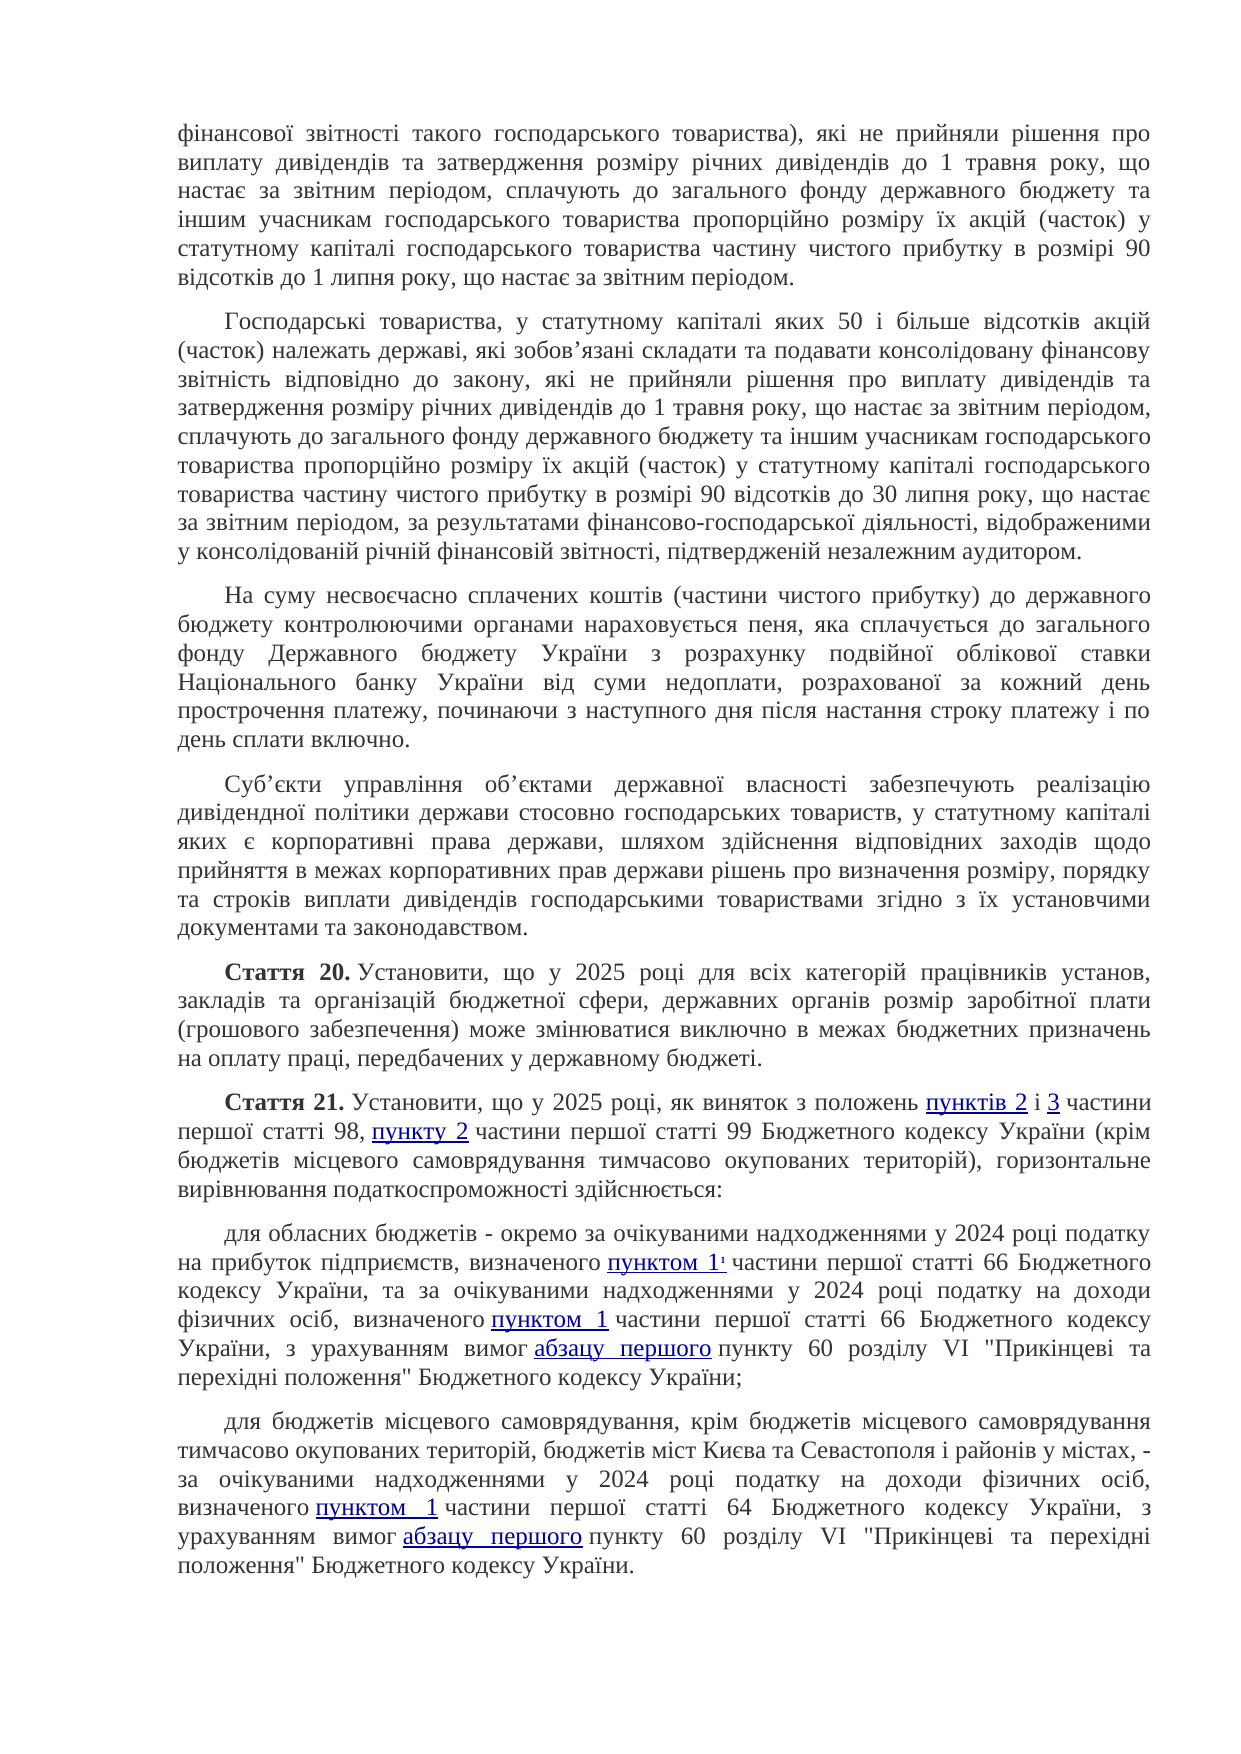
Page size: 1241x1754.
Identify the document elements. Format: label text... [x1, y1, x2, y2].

text Стаття 20. Установити, що у 2025 році для всіх категорій працівників установ, закладів та організацій бюджетної сфери, державних органів розмір заробітної плати (грошового забезпечення) може змінюватися виключно в межах бюджетних призначень на оплату праці, передбачених у державному бюджеті. [177, 957, 1152, 1072]
text для обласних бюджетів - окремо за очікуваними надходженнями у 2024 році податку на прибуток підприємств, визначеного пунктом 1-1 частини першої статті 66 Бюджетного кодексу України, та за очікуваними надходженнями у 2024 році податку на доходи фізичних осіб, визначеного пунктом 1 частини першої статті 66 Бюджетного кодексу України, з урахуванням вимог абзацу першого пункту 60 розділу VI "Прикінцеві та перехідні положення" Бюджетного кодексу України; [177, 1218, 1152, 1391]
text Господарські товариства, у статутному капіталі яких 50 і більше відсотків акцій (часток) належать державі, які зобов’язані складати та подавати консолідовану фінансову звітність відповідно до закону, які не прийняли рішення про виплату дивідендів та затвердження розміру річних дивідендів до 1 травня року, що настає за звітним періодом, сплачують до загального фонду державного бюджету та іншим учасникам господарського товариства пропорційно розміру їх акцій (часток) у статутному капіталі господарського товариства частину чистого прибутку в розмірі 90 відсотків до 30 липня року, що настає за звітним періодом, за результатами фінансово-господарської діяльності, відображеними у консолідованій річній фінансовій звітності, підтвердженій незалежним аудитором. [177, 306, 1152, 565]
text для бюджетів місцевого самоврядування, крім бюджетів місцевого самоврядування тимчасово окупованих територій, бюджетів міст Києва та Севастополя і районів у містах, - за очікуваними надходженнями у 2024 році податку на доходи фізичних осіб, визначеного пунктом 1 частини першої статті 64 Бюджетного кодексу України, з урахуванням вимог абзацу першого пункту 60 розділу VI "Прикінцеві та перехідні положення" Бюджетного кодексу України. [177, 1406, 1152, 1579]
text Стаття 21. Установити, що у 2025 році, як виняток з положень пунктів 2 і 3 частини першої статті 98, пункту 2 частини першої статті 99 Бюджетного кодексу України (крім бюджетів місцевого самоврядування тимчасово окупованих територій), горизонтальне вирівнювання податкоспроможності здійснюється: [177, 1087, 1152, 1202]
text На суму несвоєчасно сплачених коштів (частини чистого прибутку) до державного бюджету контролюючими органами нараховується пеня, яка сплачується до загального фонду Державного бюджету України з розрахунку подвійної облікової ставки Національного банку України від суми недоплати, розрахованої за кожний день прострочення платежу, починаючи з наступного дня після настання строку платежу і по день сплати включно. [177, 581, 1152, 753]
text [177, 118, 1152, 291]
text Суб’єкти управління об’єктами державної власності забезпечують реалізацію дивідендної політики держави стосовно господарських товариств, у статутному капіталі яких є корпоративні права держави, шляхом здійснення відповідних заходів щодо прийняття в межах корпоративних прав держави рішень про визначення розміру, порядку та строків виплати дивідендів господарськими товариствами згідно з їх установчими документами та законодавством. [177, 769, 1152, 941]
